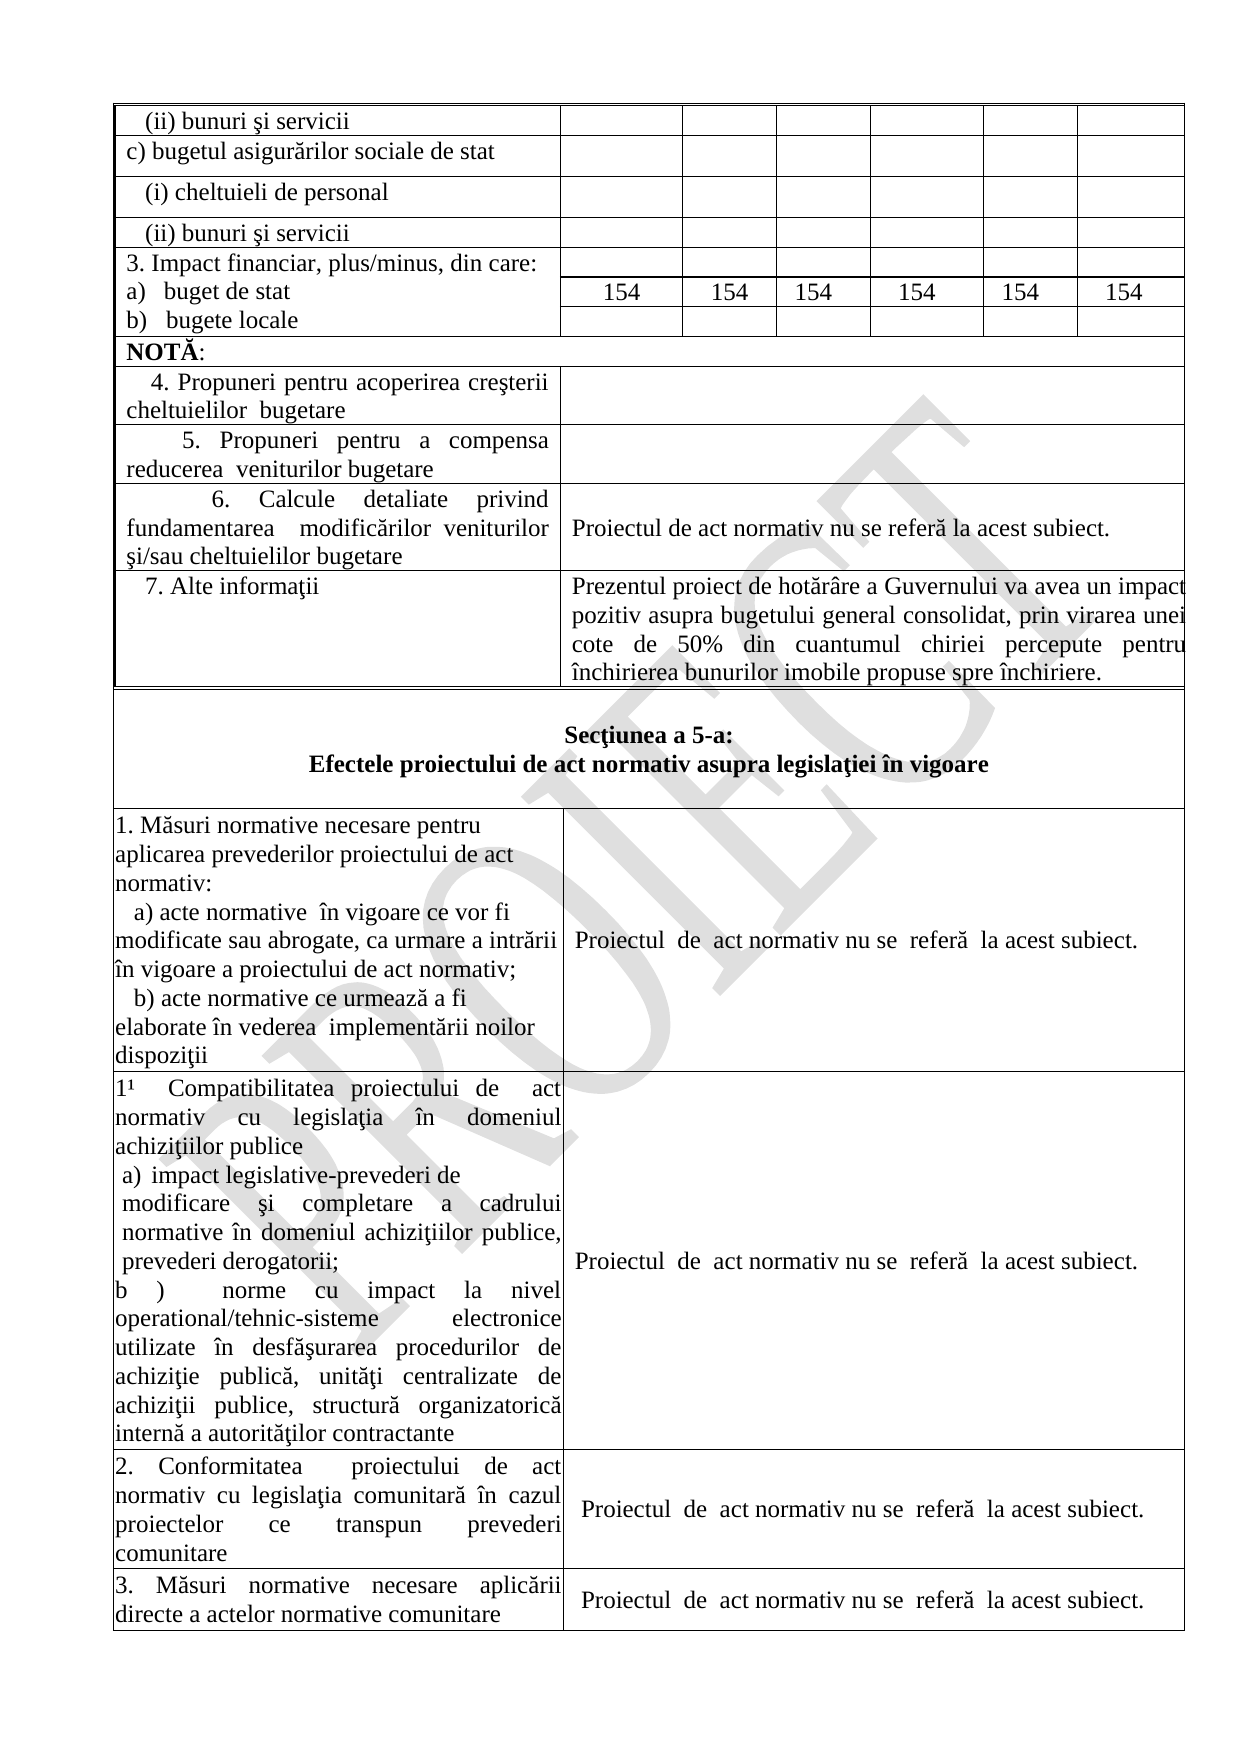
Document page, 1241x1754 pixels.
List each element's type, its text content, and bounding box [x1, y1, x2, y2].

table_cell Proiectul de act normativ nu se referă la acest subiect. [564, 1072, 1184, 1449]
table_cell Secţiunea a 5-a: Efectele proiectului de act normativ asupra legislaţiei în vigoare [114, 690, 1184, 808]
table_cell [683, 278, 776, 306]
table_cell [561, 367, 1184, 424]
table_cell [561, 571, 1184, 686]
table_cell [116, 106, 560, 135]
table_cell [1078, 278, 1184, 306]
table_cell [1078, 177, 1184, 217]
table_cell [984, 106, 1077, 135]
table_cell [561, 278, 682, 306]
table_cell [116, 337, 1184, 366]
table_cell [871, 177, 983, 217]
table_cell [561, 177, 682, 217]
table_cell [561, 307, 682, 336]
table_cell [871, 307, 983, 336]
table_cell [683, 307, 776, 336]
table_cell [777, 218, 870, 247]
table_cell [871, 106, 983, 135]
table_cell [683, 136, 776, 176]
table_cell [1078, 106, 1184, 135]
table_cell [984, 278, 1077, 306]
table_cell [777, 278, 870, 306]
table_cell 1. Măsuri normative necesare pentru aplicarea prevederilor proiectului de act normativ: a) acte normative în vigoare ce vor fi modificate sau abrogate, ca urmare a intrării în vigoare a proiectului de act normativ; b) acte normative ce urmează a fi elaborate în vederea implementării noilor dispoziţii [114, 809, 563, 1071]
table_cell [984, 307, 1077, 336]
table_cell Proiectul de act normativ nu se referă la acest subiect. [564, 809, 1184, 1071]
table_cell [116, 136, 560, 176]
table_cell [1078, 136, 1184, 176]
table_cell [777, 248, 870, 276]
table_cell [564, 1450, 1184, 1568]
table_cell [116, 248, 560, 336]
table_cell [116, 571, 560, 686]
table_cell [871, 278, 983, 306]
table_cell [561, 248, 682, 276]
table_cell [561, 484, 1184, 570]
table_cell [561, 218, 682, 247]
table_cell [871, 218, 983, 247]
table_cell [984, 218, 1077, 247]
table_cell [777, 307, 870, 336]
table_cell [116, 425, 560, 483]
table_cell [777, 136, 870, 176]
table_cell [561, 136, 682, 176]
table_cell [984, 177, 1077, 217]
table_cell [683, 248, 776, 276]
table_cell [561, 106, 682, 135]
table_cell [116, 218, 560, 247]
table_cell [1078, 307, 1184, 336]
table_cell [984, 248, 1077, 276]
table_cell [561, 425, 1184, 483]
table_cell 3. Măsuri normative necesare aplicării directe a actelor normative comunitare [114, 1569, 563, 1630]
table_cell [116, 177, 560, 217]
table_cell [871, 136, 983, 176]
table_cell [683, 218, 776, 247]
table_cell [683, 177, 776, 217]
table_cell [871, 248, 983, 276]
table_cell [683, 106, 776, 135]
table_cell [1078, 248, 1184, 276]
table_cell [777, 177, 870, 217]
table_cell [116, 367, 560, 424]
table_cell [564, 1569, 1184, 1630]
table_cell [984, 136, 1077, 176]
table_cell 2. Conformitatea proiectului de act normativ cu legislaţia comunitară în cazul proiectelor ce transpun prevederi comunitare [114, 1450, 563, 1568]
table_cell 1¹ Compatibilitatea proiectului de act normativ cu legislaţia în domeniul achiziţiilor publice impact legislative-prevederi de modificare şi completare a cadrului normative în domeniul achiziţiilor publice, prevederi derogatorii; b ) norme cu impact la nivel operational/tehnic-sisteme electronice utilizate în desfăşurarea procedurilor de achiziţie publică, unităţi centralizate de achiziţii publice, structură organizatorică internă a autorităţilor contractante [114, 1072, 563, 1449]
table_cell [1078, 218, 1184, 247]
table_cell [116, 484, 560, 570]
table_cell [777, 106, 870, 135]
